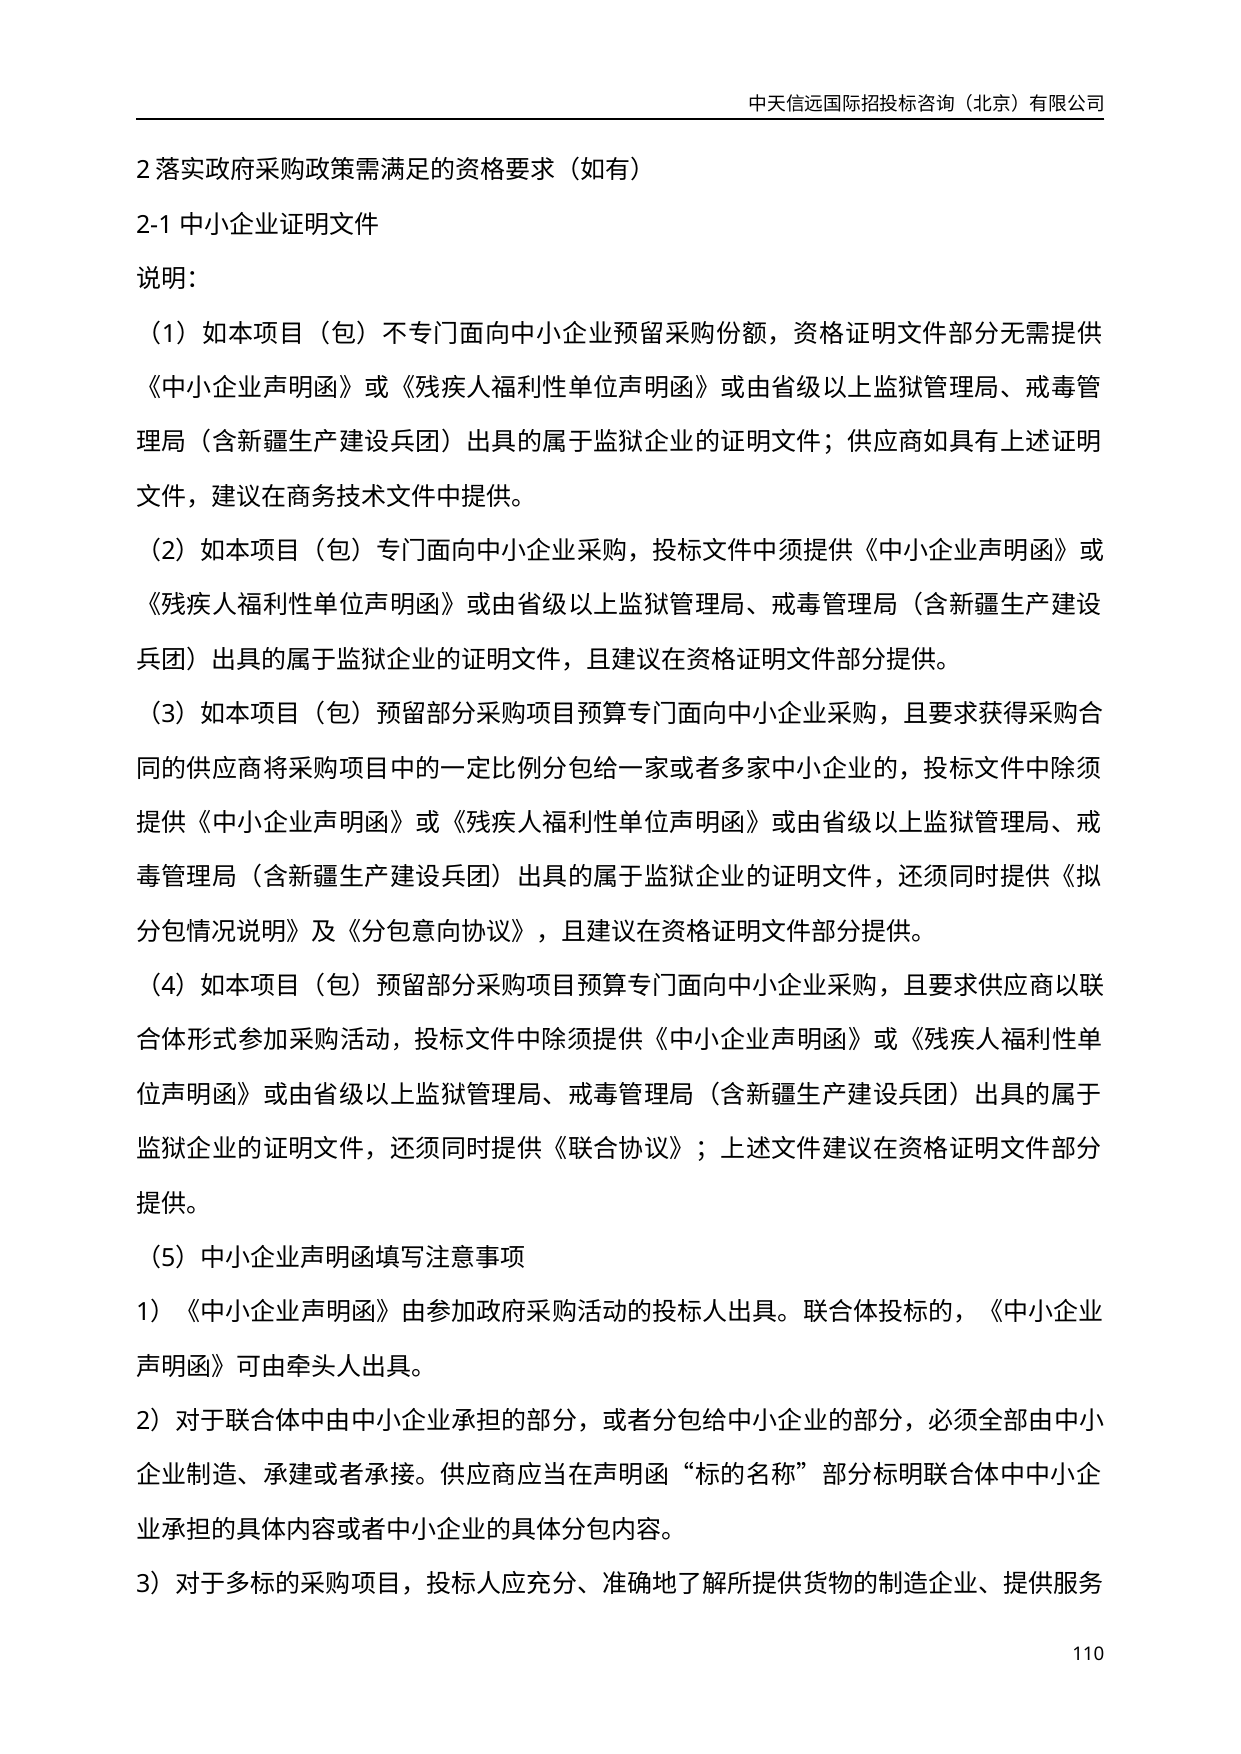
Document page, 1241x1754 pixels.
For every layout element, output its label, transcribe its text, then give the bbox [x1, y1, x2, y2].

text （4）如本项目（包）预留部分采购项目预算专门面向中小企业采购，且要求供应商以联合体形式参加采购活动，投标文件中除须提供《中小企业声明函》或《残疾人福利性单位声明函》或由省级以上监狱管理局、戒毒管理局（含新疆生产建设兵团）出具的属于监狱企业的证明文件，还须同时提供《联合协议》；上述文件建议在资格证明文件部分提供。 [136, 966, 1104, 1219]
text 2）对于联合体中由中小企业承担的部分，或者分包给中小企业的部分，必须全部由中小企业制造、承建或者承接。供应商应当在声明函“标的名称”部分标明联合体中中小企业承担的具体内容或者中小企业的具体分包内容。 [136, 1401, 1104, 1546]
text 2落实政府采购政策需满足的资格要求（如有） [136, 150, 1104, 186]
text （3）如本项目（包）预留部分采购项目预算专门面向中小企业采购，且要求获得采购合同的供应商将采购项目中的一定比例分包给一家或者多家中小企业的，投标文件中除须提供《中小企业声明函》或《残疾人福利性单位声明函》或由省级以上监狱管理局、戒毒管理局（含新疆生产建设兵团）出具的属于监狱企业的证明文件，还须同时提供《拟分包情况说明》及《分包意向协议》，且建议在资格证明文件部分提供。 [136, 694, 1104, 947]
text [136, 1564, 1104, 1600]
text 说明： [136, 259, 1104, 295]
text （1）如本项目（包）不专门面向中小企业预留采购份额，资格证明文件部分无需提供《中小企业声明函》或《残疾人福利性单位声明函》或由省级以上监狱管理局、戒毒管理局（含新疆生产建设兵团）出具的属于监狱企业的证明文件；供应商如具有上述证明文件，建议在商务技术文件中提供。 [136, 313, 1104, 512]
text 2-1 中小企业证明文件 [136, 204, 1104, 241]
text （2）如本项目（包）专门面向中小企业采购，投标文件中须提供《中小企业声明函》或《残疾人福利性单位声明函》或由省级以上监狱管理局、戒毒管理局（含新疆生产建设兵团）出具的属于监狱企业的证明文件，且建议在资格证明文件部分提供。 [136, 531, 1104, 676]
text （5）中小企业声明函填写注意事项 [136, 1237, 1104, 1274]
text 1）《中小企业声明函》由参加政府采购活动的投标人出具。联合体投标的，《中小企业声明函》可由牵头人出具。 [136, 1292, 1104, 1382]
